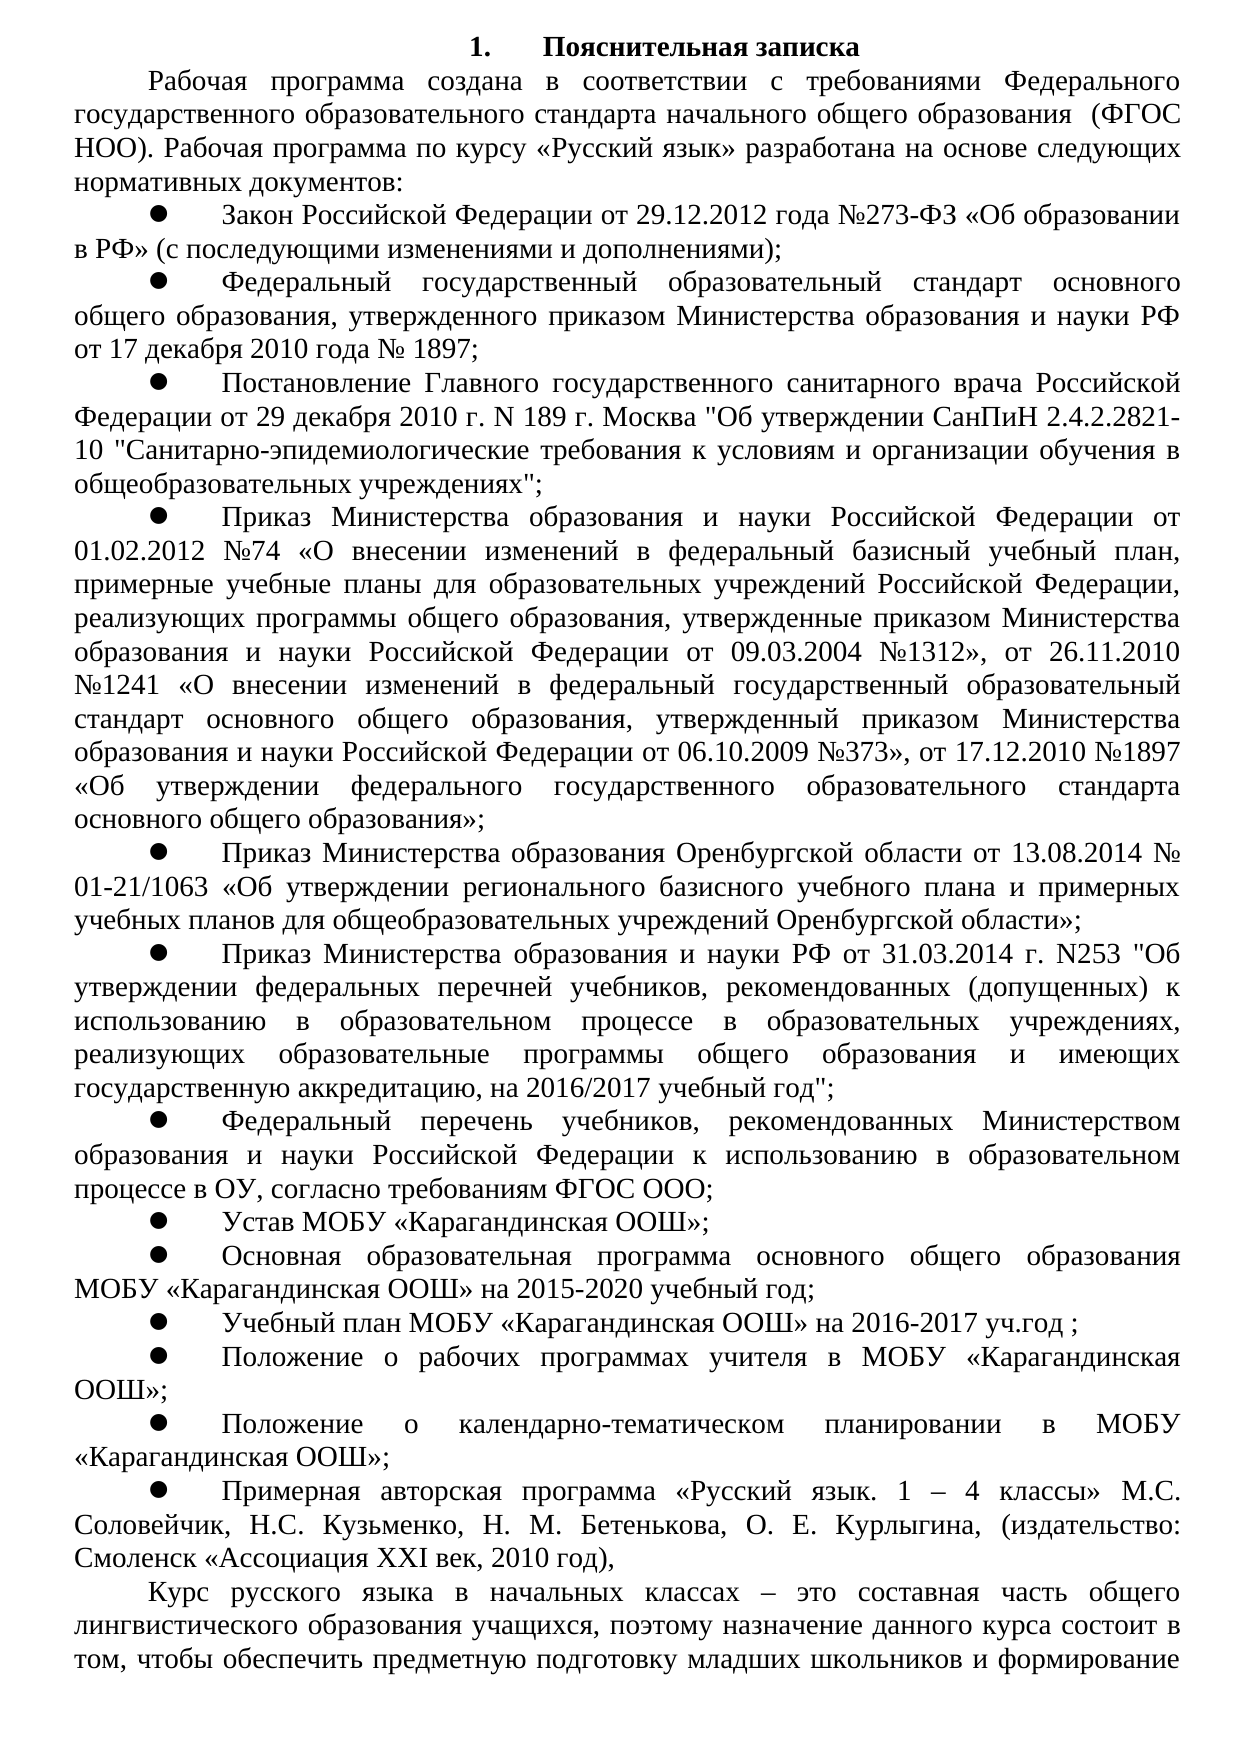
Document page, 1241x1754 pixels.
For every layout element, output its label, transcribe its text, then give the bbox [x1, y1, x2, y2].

list Пояснительная записка [74, 29, 1181, 63]
list Положение о календарно-тематическом планировании в МОБУ «Карагандинская ООШ»; [74, 1406, 1181, 1473]
list Примерная авторская программа «Русский язык. 1 – 4 классы» М.С. Соловейчик, Н.С. Кузьменко, Н. М. Бетенькова, О. Е. Курлыгина, (издательство: Смоленск «Ассоциация XXI век, 2010 год), [74, 1473, 1181, 1574]
list Закон Российской Федерации от 29.12.2012 года №273-ФЗ «Об образовании в РФ» (с последующими изменениями и дополнениями); [74, 197, 1181, 264]
list Приказ Министерства образования и науки Российской Федерации от 01.02.2012 №74 «О внесении изменений в федеральный базисный учебный план, примерные учебные планы для образовательных учреждений Российской Федерации, реализующих программы общего образования, утвержденные приказом Министерства образования и науки Российской Федерации от 09.03.2004 №1312», от 26.11.2010 №1241 «О внесении изменений в федеральный государственный образовательный стандарт основного общего образования, утвержденный приказом Министерства образования и науки Российской Федерации от 06.10.2009 №373», от 17.12.2010 №1897 «Об утверждении федерального государственного образовательного стандарта основного общего образования»; [74, 499, 1181, 835]
list Устав МОБУ «Карагандинская ООШ»; [74, 1204, 1181, 1238]
list Основная образовательная программа основного общего образования МОБУ «Карагандинская ООШ» на 2015-2020 учебный год; [74, 1238, 1181, 1305]
list Федеральный государственный образовательный стандарт основного общего образования, утвержденного приказом Министерства образования и науки РФ от 17 декабря 2010 года № 1897; [74, 264, 1181, 365]
list Приказ Министерства образования и науки РФ от 31.03.2014 г. N253 "Об утверждении федеральных перечней учебников, рекомендованных (допущенных) к использованию в образовательном процессе в образовательных учреждениях, реализующих образовательные программы общего образования и имеющих государственную аккредитацию, на 2016/2017 учебный год"; [74, 936, 1181, 1103]
list Положение о рабочих программах учителя в МОБУ «Карагандинская ООШ»; [74, 1339, 1181, 1406]
list Приказ Министерства образования Оренбургской области от 13.08.2014 № 01-21/1063 «Об утверждении регионального базисного учебного плана и примерных учебных планов для общеобразовательных учреждений Оренбургской области»; [74, 835, 1181, 936]
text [74, 1574, 1181, 1674]
text Рабочая программа создана в соответствии с требованиями Федерального государственного образовательного стандарта начального общего образования (ФГОС НОО). Рабочая программа по курсу «Русский язык» разработана на основе следующих нормативных документов: [74, 63, 1181, 197]
list Учебный план МОБУ «Карагандинская ООШ» на 2016-2017 уч.год ; [74, 1305, 1181, 1339]
list Федеральный перечень учебников, рекомендованных Министерством образования и науки Российской Федерации к использованию в образовательном процессе в ОУ, согласно требованиям ФГОС ООО; [74, 1103, 1181, 1204]
list Постановление Главного государственного санитарного врача Российской Федерации от 29 декабря 2010 г. N 189 г. Москва "Об утверждении СанПиН 2.4.2.2821-10 "Санитарно-эпидемиологические требования к условиям и организации обучения в общеобразовательных учреждениях"; [74, 365, 1181, 499]
